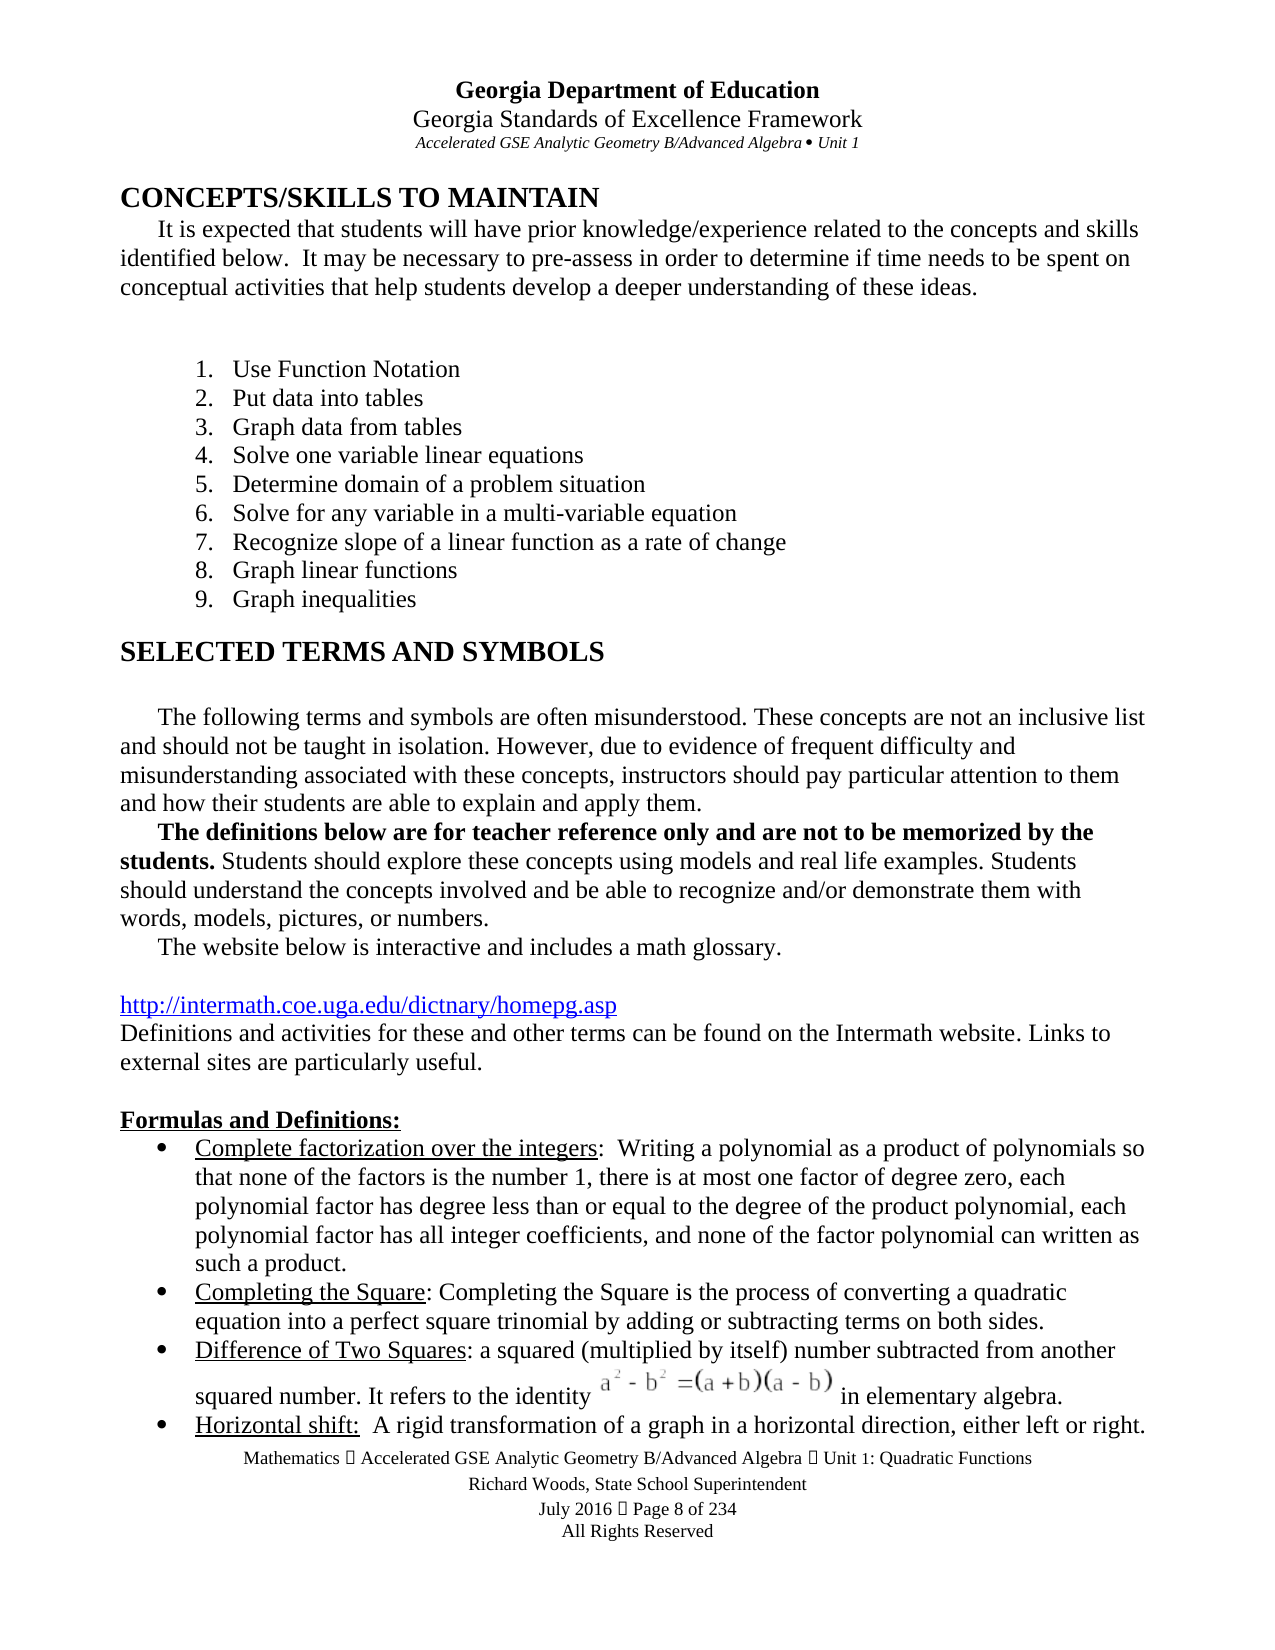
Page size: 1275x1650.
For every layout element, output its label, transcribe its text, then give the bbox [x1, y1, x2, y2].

subtitle SELECTED TERMS AND SYMBOLS [120, 634, 1155, 667]
list Difference of Two Squares: a squared (multiplied by itself) number subtracted from another squared number. It refers to the identity in elementary algebra. [157, 1335, 1155, 1410]
text Formulas and Definitions: [120, 1105, 1155, 1133]
subtitle CONCEPTS/SKILLS TO MAINTAIN [120, 181, 1155, 214]
list Horizontal shift: A rigid transformation of a graph in a horizontal direction, either left or right. [157, 1410, 1155, 1439]
text The website below is interactive and includes a math glossary. [120, 932, 1155, 961]
list Completing the Square: Completing the Square is the process of converting a quadratic equation into a perfect square trinomial by adding or subtracting terms on both sides. [157, 1277, 1155, 1335]
list Put data into tables [195, 383, 1155, 412]
list Graph linear functions [195, 555, 1155, 584]
list Graph data from tables [195, 412, 1155, 440]
list Complete factorization over the integers: Writing a polynomial as a product of polynomials so that none of the factors is the number 1, there is at most one factor of degree zero, each polynomial factor has degree less than or equal to the degree of the product polynomial, each polynomial factor has all integer coefficients, and none of the factor polynomial can written as such a product. [157, 1133, 1155, 1277]
text Definitions and activities for these and other terms can be found on the Intermath website. Links to external sites are particularly useful. [120, 1018, 1155, 1076]
text The definitions below are for teacher reference only and are not to be memorized by the students. Students should explore these concepts using models and real life examples. Students should understand the concepts involved and be able to recognize and/or demonstrate them with words, models, pictures, or numbers. [120, 817, 1110, 932]
list Solve one variable linear equations [195, 440, 1155, 469]
text It is expected that students will have prior knowledge/experience related to the concepts and skills identified below. It may be necessary to pre-assess in order to determine if time needs to be spent on conceptual activities that help students develop a deeper understanding of these ideas. [120, 214, 1155, 300]
text http://intermath.coe.uga.edu/dictnary/homepg.asp [120, 990, 1155, 1018]
text The following terms and symbols are often misunderstood. These concepts are not an inclusive list and should not be taught in isolation. However, due to evidence of frequent difficulty and misunderstanding associated with these concepts, instructors should pay particular attention to them and how their students are able to explain and apply them. [120, 702, 1155, 817]
list Use Function Notation [195, 354, 1155, 383]
list Graph inequalities [195, 584, 1155, 613]
list Determine domain of a problem situation [195, 469, 1155, 498]
list Recognize slope of a linear function as a rate of change [195, 527, 1155, 555]
list Solve for any variable in a multi-variable equation [195, 498, 1155, 527]
